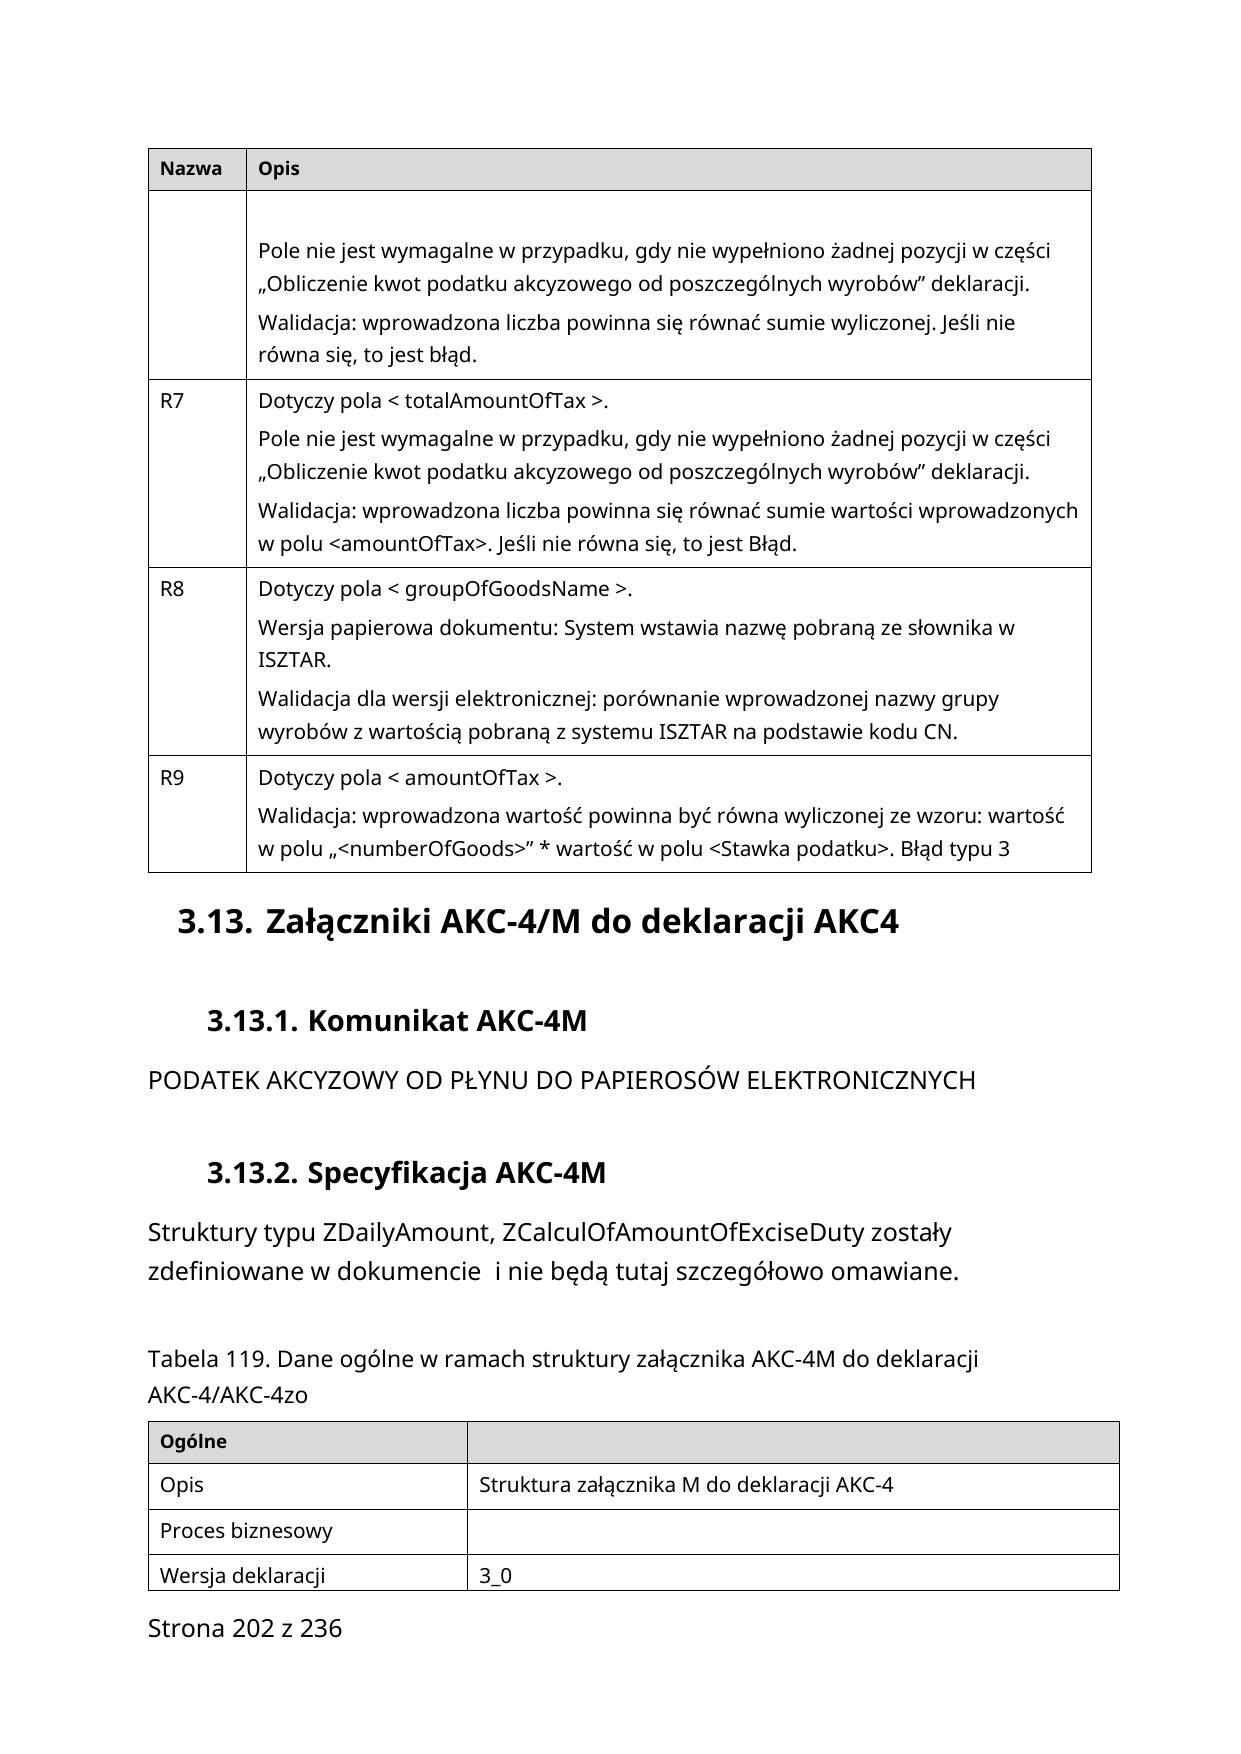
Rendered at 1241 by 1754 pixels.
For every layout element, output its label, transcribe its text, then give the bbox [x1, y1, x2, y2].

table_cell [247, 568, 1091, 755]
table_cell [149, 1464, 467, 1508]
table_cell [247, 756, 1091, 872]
subtitle Załączniki AKC-4/M do deklaracji AKC4 [177, 898, 1092, 944]
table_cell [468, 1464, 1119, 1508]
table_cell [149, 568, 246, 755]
text PODATEK AKCYZOWY OD PŁYNU DO PAPIEROSÓW ELEKTRONICZNYCH [148, 1063, 1092, 1097]
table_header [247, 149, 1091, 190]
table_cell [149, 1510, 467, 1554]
subtitle Specyfikacja AKC-4M [207, 1152, 1092, 1192]
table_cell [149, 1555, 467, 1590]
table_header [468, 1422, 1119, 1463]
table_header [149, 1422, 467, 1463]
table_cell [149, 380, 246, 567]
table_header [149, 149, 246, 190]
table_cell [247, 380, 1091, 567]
subtitle Komunikat AKC-4M [207, 1001, 1092, 1040]
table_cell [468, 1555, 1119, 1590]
text Struktury typu ZDailyAmount, ZCalculOfAmountOfExciseDuty zostały zdefiniowane w dokumencie 0 i nie będą tutaj szczegółowo omawiane. [148, 1214, 1092, 1287]
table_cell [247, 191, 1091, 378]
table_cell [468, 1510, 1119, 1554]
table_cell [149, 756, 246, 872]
text Tabela 119. Dane ogólne w ramach struktury załącznika AKC-4M do deklaracji AKC-4/AKC-4zo [148, 1343, 1092, 1410]
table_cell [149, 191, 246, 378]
